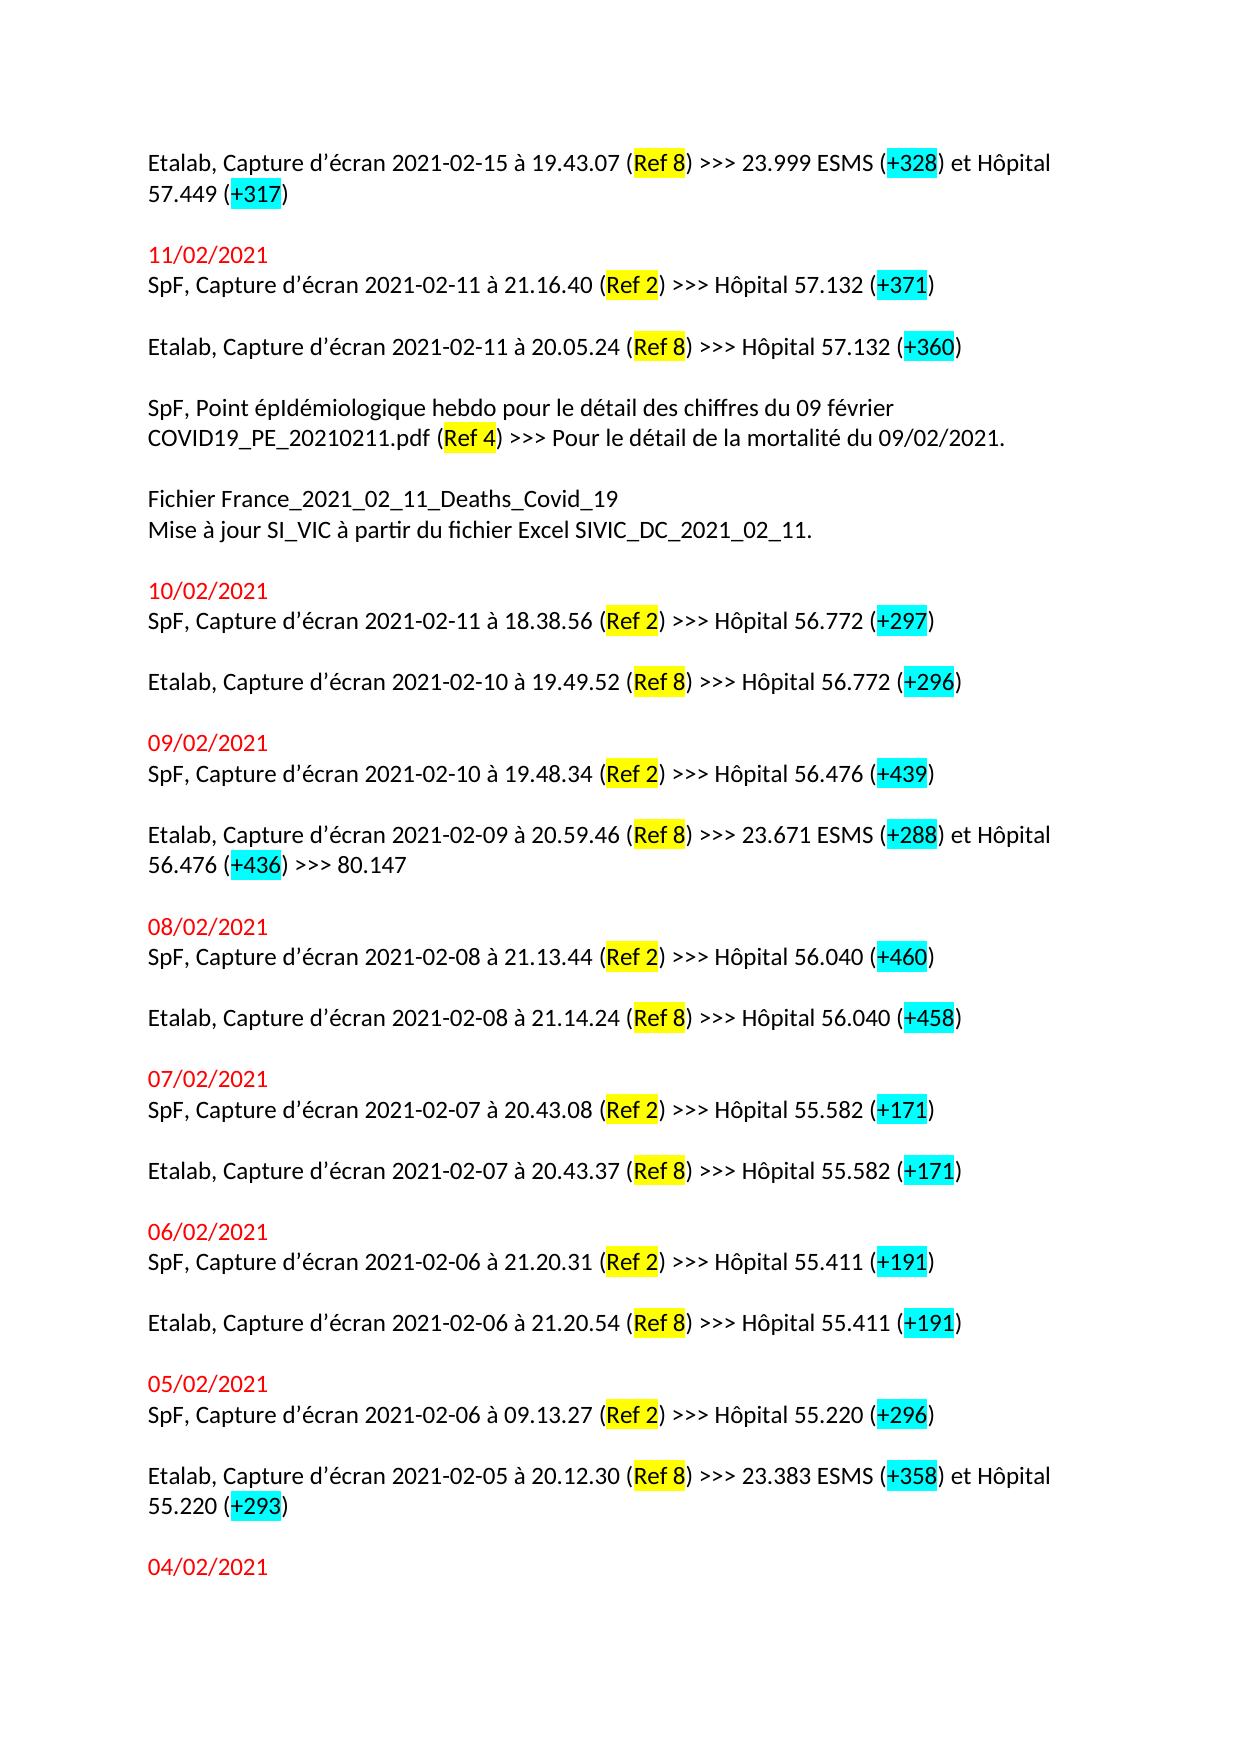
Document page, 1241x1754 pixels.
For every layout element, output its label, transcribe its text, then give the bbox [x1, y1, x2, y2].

text Etalab, Capture d’écran 2021-02-05 à 20.12.30 (Ref 8) >>> 23.383 ESMS (+358) et Hôpital 55.220 (+293) [148, 1460, 1093, 1521]
text Etalab, Capture d’écran 2021-02-08 à 21.14.24 (Ref 8) >>> Hôpital 56.040 (+458) [148, 1002, 634, 1033]
text SpF, Capture d’écran 2021-02-10 à 19.48.34 (Ref 2) >>> Hôpital 56.476 (+439) [927, 758, 1093, 788]
text 05/02/2021 [148, 1368, 1093, 1399]
text Etalab, Capture d’écran 2021-02-10 à 19.49.52 (Ref 8) >>> Hôpital 56.772 (+296) [685, 666, 904, 697]
text Etalab, Capture d’écran 2021-02-11 à 20.05.24 (Ref 8) >>> Hôpital 57.132 (+360) [148, 331, 634, 361]
text 09/02/2021 [148, 727, 1093, 758]
text 07/02/2021 [148, 1063, 1093, 1094]
text SpF, Capture d’écran 2021-02-07 à 20.43.08 (Ref 2) >>> Hôpital 55.582 (+171) [927, 1094, 1093, 1124]
text Etalab, Capture d’écran 2021-02-11 à 20.05.24 (Ref 8) >>> Hôpital 57.132 (+360) [685, 331, 904, 361]
text 08/02/2021 [148, 911, 1093, 941]
text SpF, Capture d’écran 2021-02-10 à 19.48.34 (Ref 2) >>> Hôpital 56.476 (+439) [658, 758, 877, 788]
text SpF, Capture d’écran 2021-02-06 à 21.20.31 (Ref 2) >>> Hôpital 55.411 (+191) [148, 1246, 606, 1277]
text Etalab, Capture d’écran 2021-02-08 à 21.14.24 (Ref 8) >>> Hôpital 56.040 (+458) [685, 1002, 904, 1033]
text Etalab, Capture d’écran 2021-02-10 à 19.49.52 (Ref 8) >>> Hôpital 56.772 (+296) [148, 666, 634, 697]
text Etalab, Capture d’écran 2021-02-09 à 20.59.46 (Ref 8) >>> 23.671 ESMS (+288) et Hôpital 56.476 (+436) >>> 80.147 [148, 819, 1093, 880]
text 10/02/2021 [148, 575, 1093, 605]
text SpF, Capture d’écran 2021-02-08 à 21.13.44 (Ref 2) >>> Hôpital 56.040 (+460) [927, 941, 1093, 972]
text Mise à jour SI_VIC à partir du fichier Excel SIVIC_DC_2021_02_11. [148, 514, 1093, 544]
text Etalab, Capture d’écran 2021-02-15 à 19.43.07 (Ref 8) >>> 23.999 ESMS (+328) et Hôpital 57.449 (+317) [148, 148, 1093, 209]
text SpF, Capture d’écran 2021-02-06 à 21.20.31 (Ref 2) >>> Hôpital 55.411 (+191) [927, 1246, 1093, 1277]
text SpF, Capture d’écran 2021-02-06 à 09.13.27 (Ref 2) >>> Hôpital 55.220 (+296) [927, 1399, 1093, 1429]
text SpF, Capture d’écran 2021-02-06 à 09.13.27 (Ref 2) >>> Hôpital 55.220 (+296) [148, 1399, 606, 1429]
text SpF, Capture d’écran 2021-02-07 à 20.43.08 (Ref 2) >>> Hôpital 55.582 (+171) [148, 1094, 606, 1124]
text SpF, Capture d’écran 2021-02-06 à 21.20.31 (Ref 2) >>> Hôpital 55.411 (+191) [658, 1246, 877, 1277]
text Etalab, Capture d’écran 2021-02-06 à 21.20.54 (Ref 8) >>> Hôpital 55.411 (+191) [148, 1307, 1093, 1338]
text SpF, Capture d’écran 2021-02-06 à 09.13.27 (Ref 2) >>> Hôpital 55.220 (+296) [658, 1399, 877, 1429]
text SpF, Capture d’écran 2021-02-08 à 21.13.44 (Ref 2) >>> Hôpital 56.040 (+460) [658, 941, 877, 972]
text SpF, Capture d’écran 2021-02-11 à 21.16.40 (Ref 2) >>> Hôpital 57.132 (+371) [927, 270, 1093, 300]
text 11/02/2021 [148, 239, 1093, 270]
text Etalab, Capture d’écran 2021-02-07 à 20.43.37 (Ref 8) >>> Hôpital 55.582 (+171) [148, 1155, 634, 1185]
text 04/02/2021 [148, 1552, 1093, 1582]
text SpF, Capture d’écran 2021-02-10 à 19.48.34 (Ref 2) >>> Hôpital 56.476 (+439) [148, 758, 606, 788]
text SpF, Point épIdémiologique hebdo pour le détail des chiffres du 09 février COVID19_PE_20210211.pdf (Ref 4) >>> Pour le détail de la mortalité du 09/02/2021. [148, 392, 1093, 453]
text SpF, Capture d’écran 2021-02-11 à 18.38.56 (Ref 2) >>> Hôpital 56.772 (+297) [927, 605, 1093, 636]
text SpF, Capture d’écran 2021-02-11 à 21.16.40 (Ref 2) >>> Hôpital 57.132 (+371) [658, 270, 877, 300]
text SpF, Capture d’écran 2021-02-11 à 18.38.56 (Ref 2) >>> Hôpital 56.772 (+297) [148, 605, 606, 636]
text 06/02/2021 [148, 1216, 1093, 1246]
text SpF, Capture d’écran 2021-02-08 à 21.13.44 (Ref 2) >>> Hôpital 56.040 (+460) [148, 941, 606, 972]
text SpF, Capture d’écran 2021-02-07 à 20.43.08 (Ref 2) >>> Hôpital 55.582 (+171) [658, 1094, 877, 1124]
text Fichier France_2021_02_11_Deaths_Covid_19 [148, 483, 1093, 514]
text SpF, Capture d’écran 2021-02-11 à 18.38.56 (Ref 2) >>> Hôpital 56.772 (+297) [658, 605, 877, 636]
text Etalab, Capture d’écran 2021-02-07 à 20.43.37 (Ref 8) >>> Hôpital 55.582 (+171) [685, 1155, 904, 1185]
text SpF, Capture d’écran 2021-02-11 à 21.16.40 (Ref 2) >>> Hôpital 57.132 (+371) [148, 270, 606, 300]
